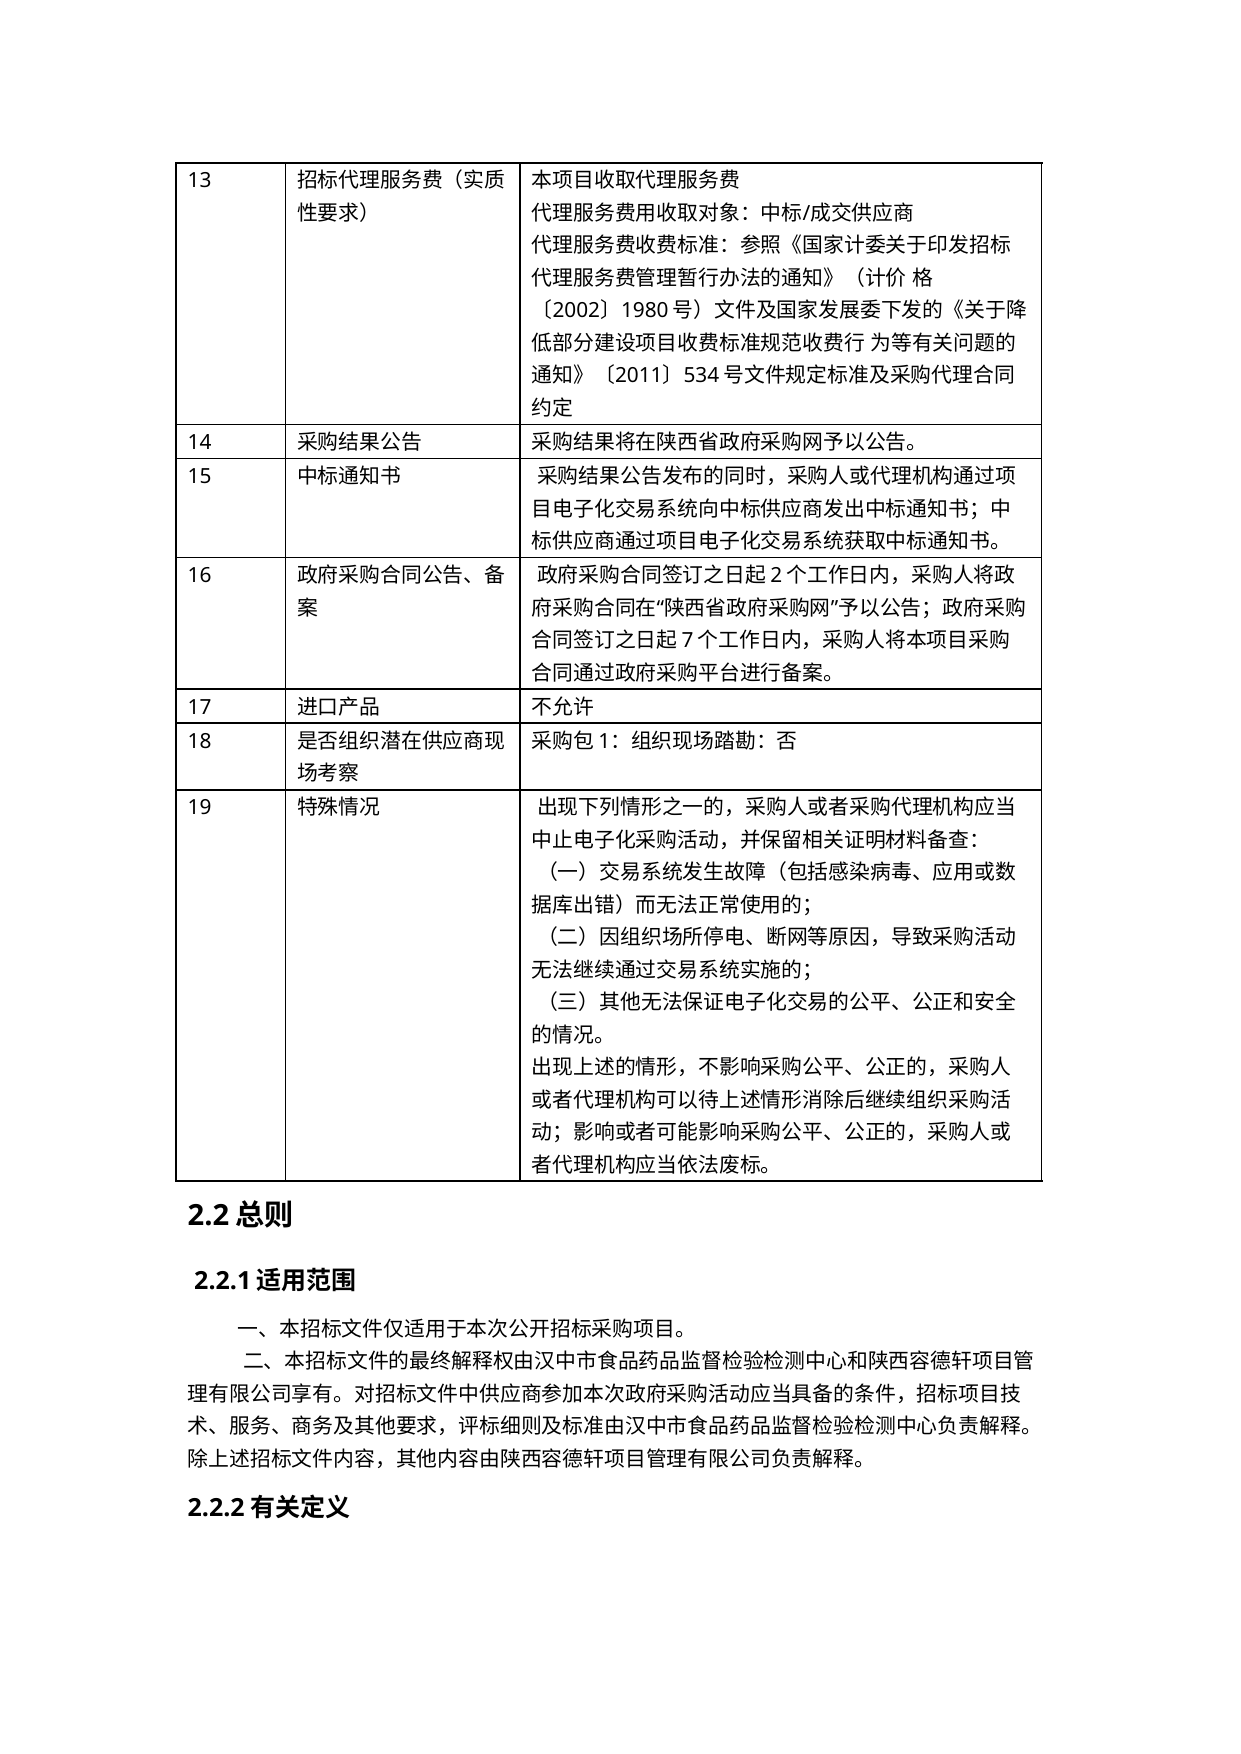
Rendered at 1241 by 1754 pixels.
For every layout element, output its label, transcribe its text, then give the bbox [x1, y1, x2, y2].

table_cell 14 [177, 425, 285, 458]
table_cell 中标通知书 [286, 459, 519, 557]
table_cell 16 [177, 558, 285, 688]
text 二、本招标文件的最终解释权由汉中市食品药品监督检验检测中心和陕西容德轩项目管理有限公司享有。对招标文件中供应商参加本次政府采购活动应当具备的条件，招标项目技术、服务、商务及其他要求，评标细则及标准由汉中市食品药品监督检验检测中心负责解释。除上述招标文件内容，其他内容由陕西容德轩项目管理有限公司负责解释。 [187, 1344, 1053, 1474]
text 2.2.2有关定义 [187, 1474, 1053, 1539]
table_cell 采购结果公告 [286, 425, 519, 458]
table_cell 政府采购合同签订之日起2个工作日内，采购人将政府采购合同在“陕西省政府采购网”予以公告；政府采购合同签订之日起7个工作日内，采购人将本项目采购合同通过政府采购平台进行备案。 [521, 558, 1041, 688]
text 2.2.1适用范围 [187, 1247, 1053, 1312]
table_cell 17 [177, 690, 285, 722]
table_cell 15 [177, 459, 285, 557]
table_cell 政府采购合同公告、备案 [286, 558, 519, 688]
table_cell 采购包1：组织现场踏勘：否 [521, 724, 1041, 789]
table_cell 19 [177, 791, 285, 1180]
table_cell 是否组织潜在供应商现场考察 [286, 724, 519, 789]
table_cell 特殊情况 [286, 791, 519, 1180]
table_cell 本项目收取代理服务费 代理服务费用收取对象：中标/成交供应商 代理服务费收费标准：参照《国家计委关于印发招标代理服务费管理暂行办法的通知》（计价 格〔2002〕1980号）文件及国家发展委下发的《关于降低部分建设项目收费标准规范收费行 为等有关问题的通知》〔2011〕534号文件规定标准及采购代理合同约定 [521, 164, 1041, 423]
table_cell 进口产品 [286, 690, 519, 722]
text 2.2总则 [187, 1182, 1053, 1247]
table_cell 13 [177, 164, 285, 423]
table_cell 招标代理服务费（实质性要求） [286, 164, 519, 423]
text 一、本招标文件仅适用于本次公开招标采购项目。 [187, 1312, 1053, 1344]
table_cell 18 [177, 724, 285, 789]
table_cell 出现下列情形之一的，采购人或者采购代理机构应当中止电子化采购活动，并保留相关证明材料备查： （一）交易系统发生故障（包括感染病毒、应用或数据库出错）而无法正常使用的； （二）因组织场所停电、断网等原因，导致采购活动无法继续通过交易系统实施的； （三）其他无法保证电子化交易的公平、公正和安全的情况。 出现上述的情形，不影响采购公平、公正的，采购人或者代理机构可以待上述情形消除后继续组织采购活动；影响或者可能影响采购公平、公正的，采购人或者代理机构应当依法废标。 [521, 791, 1041, 1180]
table_cell 采购结果公告发布的同时，采购人或代理机构通过项目电子化交易系统向中标供应商发出中标通知书；中标供应商通过项目电子化交易系统获取中标通知书。 [521, 459, 1041, 557]
table_cell 采购结果将在陕西省政府采购网予以公告。 [521, 425, 1041, 458]
table_cell 不允许 [521, 690, 1041, 722]
